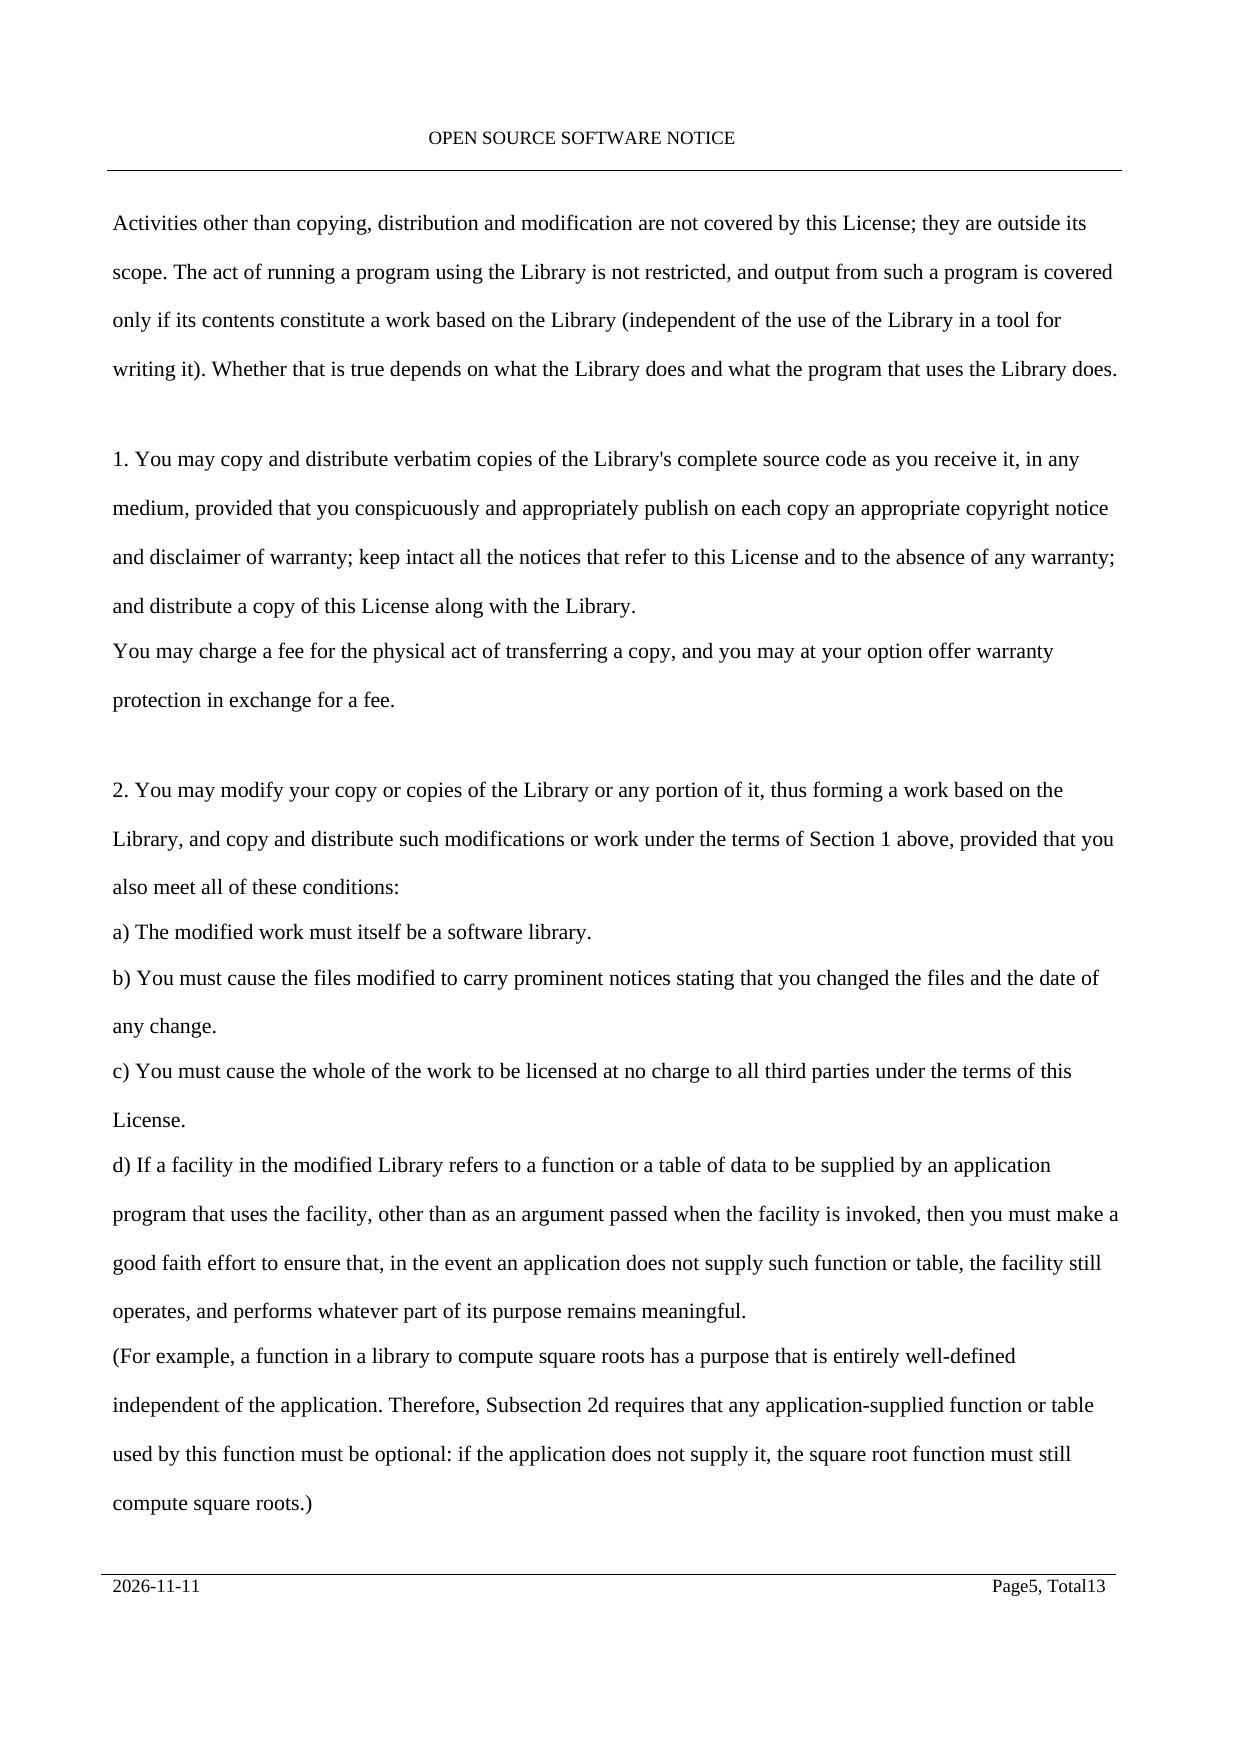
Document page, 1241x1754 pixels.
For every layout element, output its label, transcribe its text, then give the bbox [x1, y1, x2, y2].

text Activities other than copying, distribution and modification are not covered by this License; they are outside its scope. The act of running a program using the Library is not restricted, and output from such a program is covered only if its contents constitute a work based on the Library (independent of the use of the Library in a tool for writing it). Whether that is true depends on what the Library does and what the program that uses the Library does. [112, 206, 1128, 385]
text 1. You may copy and distribute verbatim copies of the Library's complete source code as you receive it, in any medium, provided that you conspicuously and appropriately publish on each copy an appropriate copyright notice and disclaimer of warranty; keep intact all the notices that refer to this License and to the absence of any warranty; and distribute a copy of this License along with the Library. [112, 443, 1128, 622]
text (For example, a function in a library to compute square roots has a purpose that is entirely well-defined independent of the application. Therefore, Subsection 2d requires that any application-supplied function or table used by this function must be optional: if the application does not supply it, the square root function must still compute square roots.) [112, 1340, 1128, 1519]
text a) The modified work must itself be a software library. [112, 916, 1128, 948]
text b) You must cause the files modified to carry prominent notices stating that you changed the files and the date of any change. [112, 961, 1128, 1042]
text You may charge a fee for the physical act of transferring a copy, and you may at your option offer warranty protection in exchange for a fee. [112, 634, 1128, 715]
text d) If a facility in the modified Library refers to a function or a table of data to be supplied by an application program that uses the facility, other than as an argument passed when the facility is invoked, then you must make a good faith effort to ensure that, in the event an application does not supply such function or table, the facility still operates, and performs whatever part of its purpose remains meaningful. [112, 1148, 1128, 1327]
text 2. You may modify your copy or copies of the Library or any portion of it, thus forming a work based on the Library, and copy and distribute such modifications or work under the terms of Section 1 above, provided that you also meet all of these conditions: [112, 773, 1128, 903]
text c) You must cause the whole of the work to be licensed at no charge to all third parties under the terms of this License. [112, 1055, 1128, 1136]
